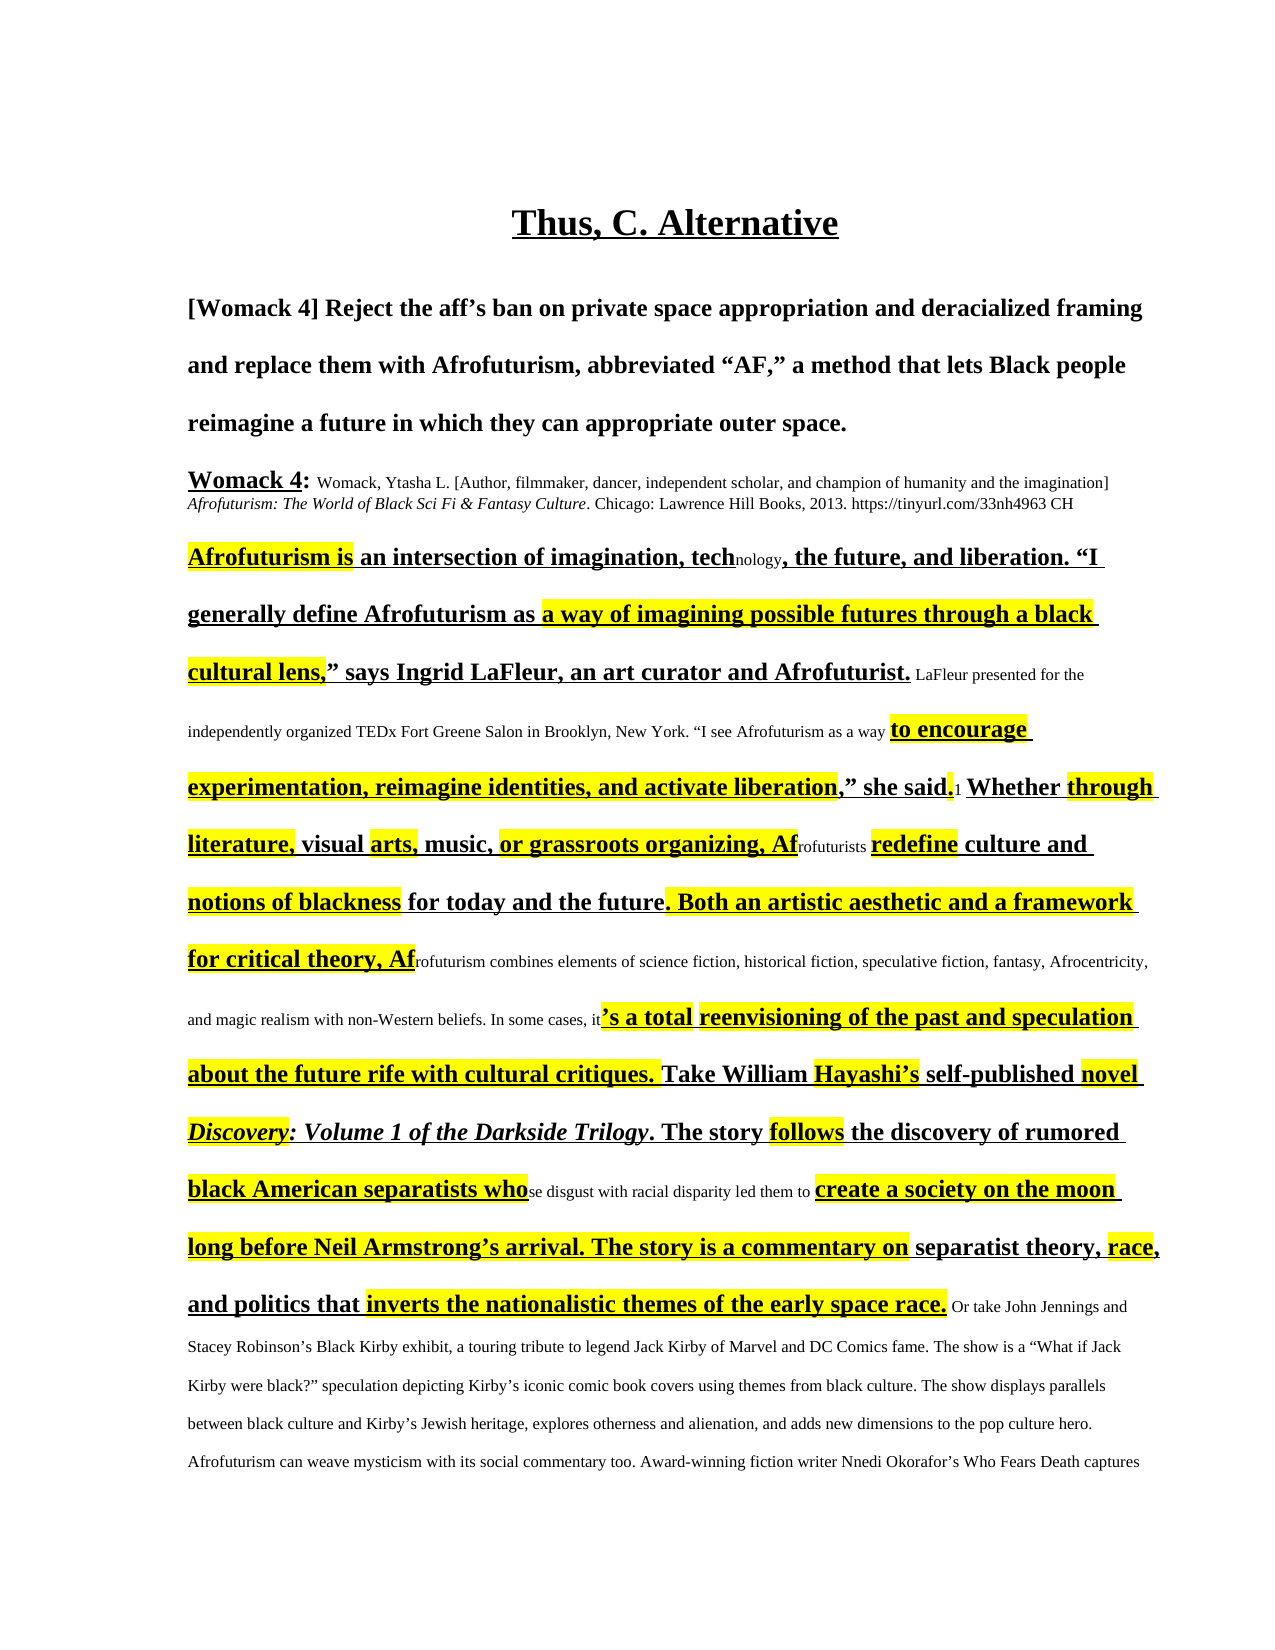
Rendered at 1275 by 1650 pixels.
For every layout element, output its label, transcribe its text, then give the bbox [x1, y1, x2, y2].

subtitle [Womack 4] Reject the aff’s ban on private space appropriation and deracialized framing and replace them with Afrofuturism, abbreviated “AF,” a method that lets Black people reimagine a future in which they can appropriate outer space. [187, 293, 1162, 436]
text Womack 4: Womack, Ytasha L. [Author, filmmaker, dancer, independent scholar, and champion of humanity and the imagination] Afrofuturism: The World of Black Sci Fi & Fantasy Culture. Chicago: Lawrence Hill Books, 2013. https://tinyurl.com/33nh4963 CH [187, 465, 1162, 513]
subtitle Thus, C. Alternative [187, 200, 1162, 243]
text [187, 542, 1162, 1471]
